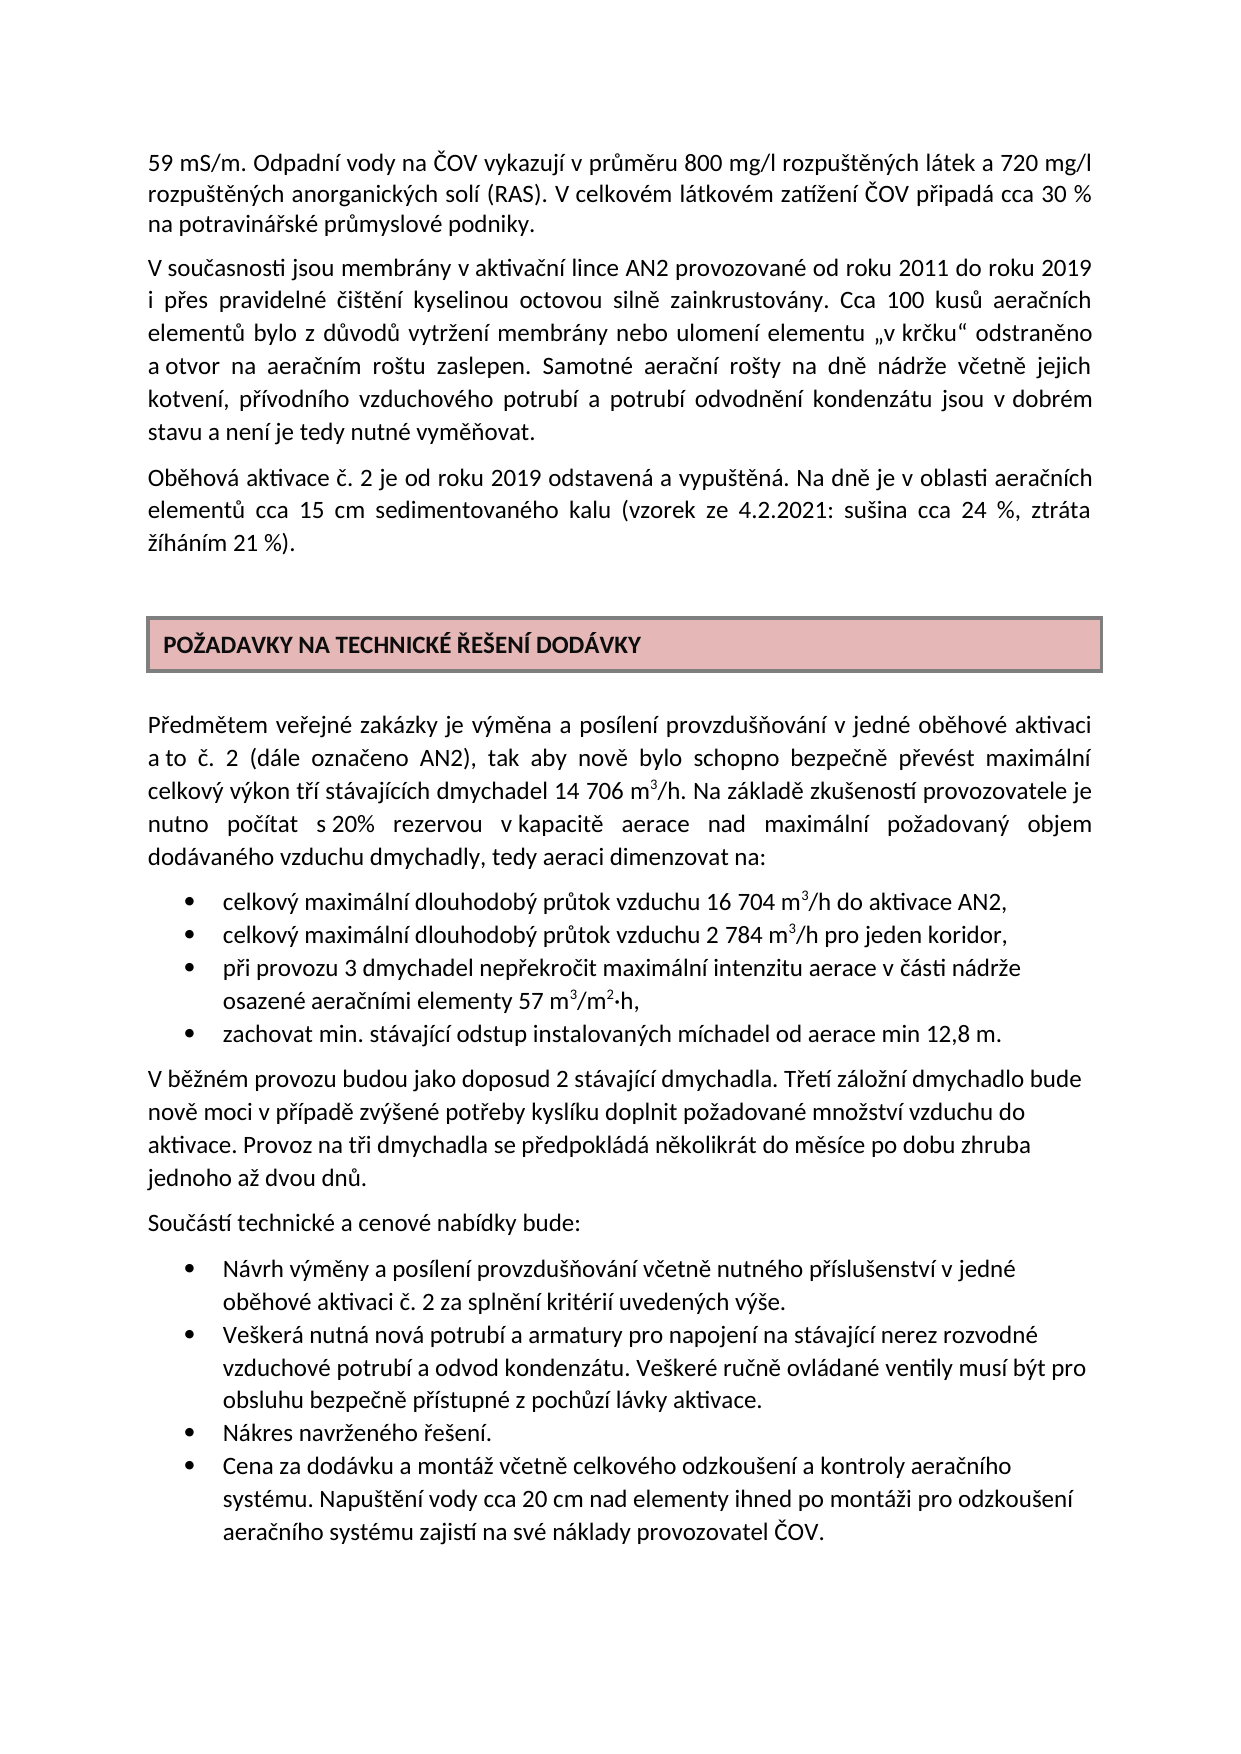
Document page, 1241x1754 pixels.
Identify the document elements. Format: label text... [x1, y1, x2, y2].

text V současnosti jsou membrány v aktivační lince AN2 provozované od roku 2011 do roku 2019 i přes pravidelné čištění kyselinou octovou silně zainkrustovány. Cca 100 kusů aeračních elementů bylo z důvodů vytržení membrány nebo ulomení elementu „v krčku“ odstraněno a otvor na aeračním roštu zaslepen. Samotné aerační rošty na dně nádrže včetně jejich kotvení, přívodního vzduchového potrubí a potrubí odvodnění kondenzátu jsou v dobrém stavu a není je tedy nutné vyměňovat. [148, 252, 1093, 447]
text Součástí technické a cenové nabídky bude: [148, 1207, 1093, 1238]
list Návrh výměny a posílení provzdušňování včetně nutného příslušenství v jedné oběhové aktivaci č. 2 za splnění kritérií uvedených výše. [185, 1253, 1093, 1316]
list zachovat min. stávající odstup instalovaných míchadel od aerace min 12,8 m. [185, 1018, 1093, 1048]
list Veškerá nutná nová potrubí a armatury pro napojení na stávající nerez rozvodné vzduchové potrubí a odvod kondenzátu. Veškeré ručně ovládané ventily musí být pro obsluhu bezpečně přístupné z pochůzí lávky aktivace. [185, 1319, 1093, 1415]
list celkový maximální dlouhodobý průtok vzduchu 2 784 m3/h pro jeden koridor, [185, 919, 1093, 950]
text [148, 148, 1093, 239]
list celkový maximální dlouhodobý průtok vzduchu 16 704 m3/h do aktivace AN2, [185, 886, 1093, 917]
text Předmětem veřejné zakázky je výměna a posílení provzdušňování v jedné oběhové aktivaci a to č. 2 (dále označeno AN2), tak aby nově bylo schopno bezpečně převést maximální celkový výkon tří stávajících dmychadel 14 706 m3/h. Na základě zkušeností provozovatele je nutno počítat s 20% rezervou v kapacitě aerace nad maximální požadovaný objem dodávaného vzduchu dmychadly, tedy aeraci dimenzovat na: [148, 709, 1093, 871]
text Oběhová aktivace č. 2 je od roku 2019 odstavená a vypuštěná. Na dně je v oblasti aeračních elementů cca 15 cm sedimentovaného kalu (vzorek ze 4.2.2021: sušina cca 24 %, ztráta žíháním 21 %). [148, 462, 1093, 558]
list Cena za dodávku a montáž včetně celkového odzkoušení a kontroly aeračního systému. Napuštění vody cca 20 cm nad elementy ihned po montáži pro odzkoušení aeračního systému zajistí na své náklady provozovatel ČOV. [185, 1450, 1093, 1547]
list Nákres navrženého řešení. [185, 1417, 1093, 1448]
list při provozu 3 dmychadel nepřekročit maximální intenzitu aerace v části nádrže osazené aeračními elementy 57 m3/m2·h, [185, 952, 1093, 1016]
text V běžném provozu budou jako doposud 2 stávající dmychadla. Třetí záložní dmychadlo bude nově moci v případě zvýšené potřeby kyslíku doplnit požadované množství vzduchu do aktivace. Provoz na tři dmychadla se předpokládá několikrát do měsíce po dobu zhruba jednoho až dvou dnů. [148, 1063, 1093, 1193]
